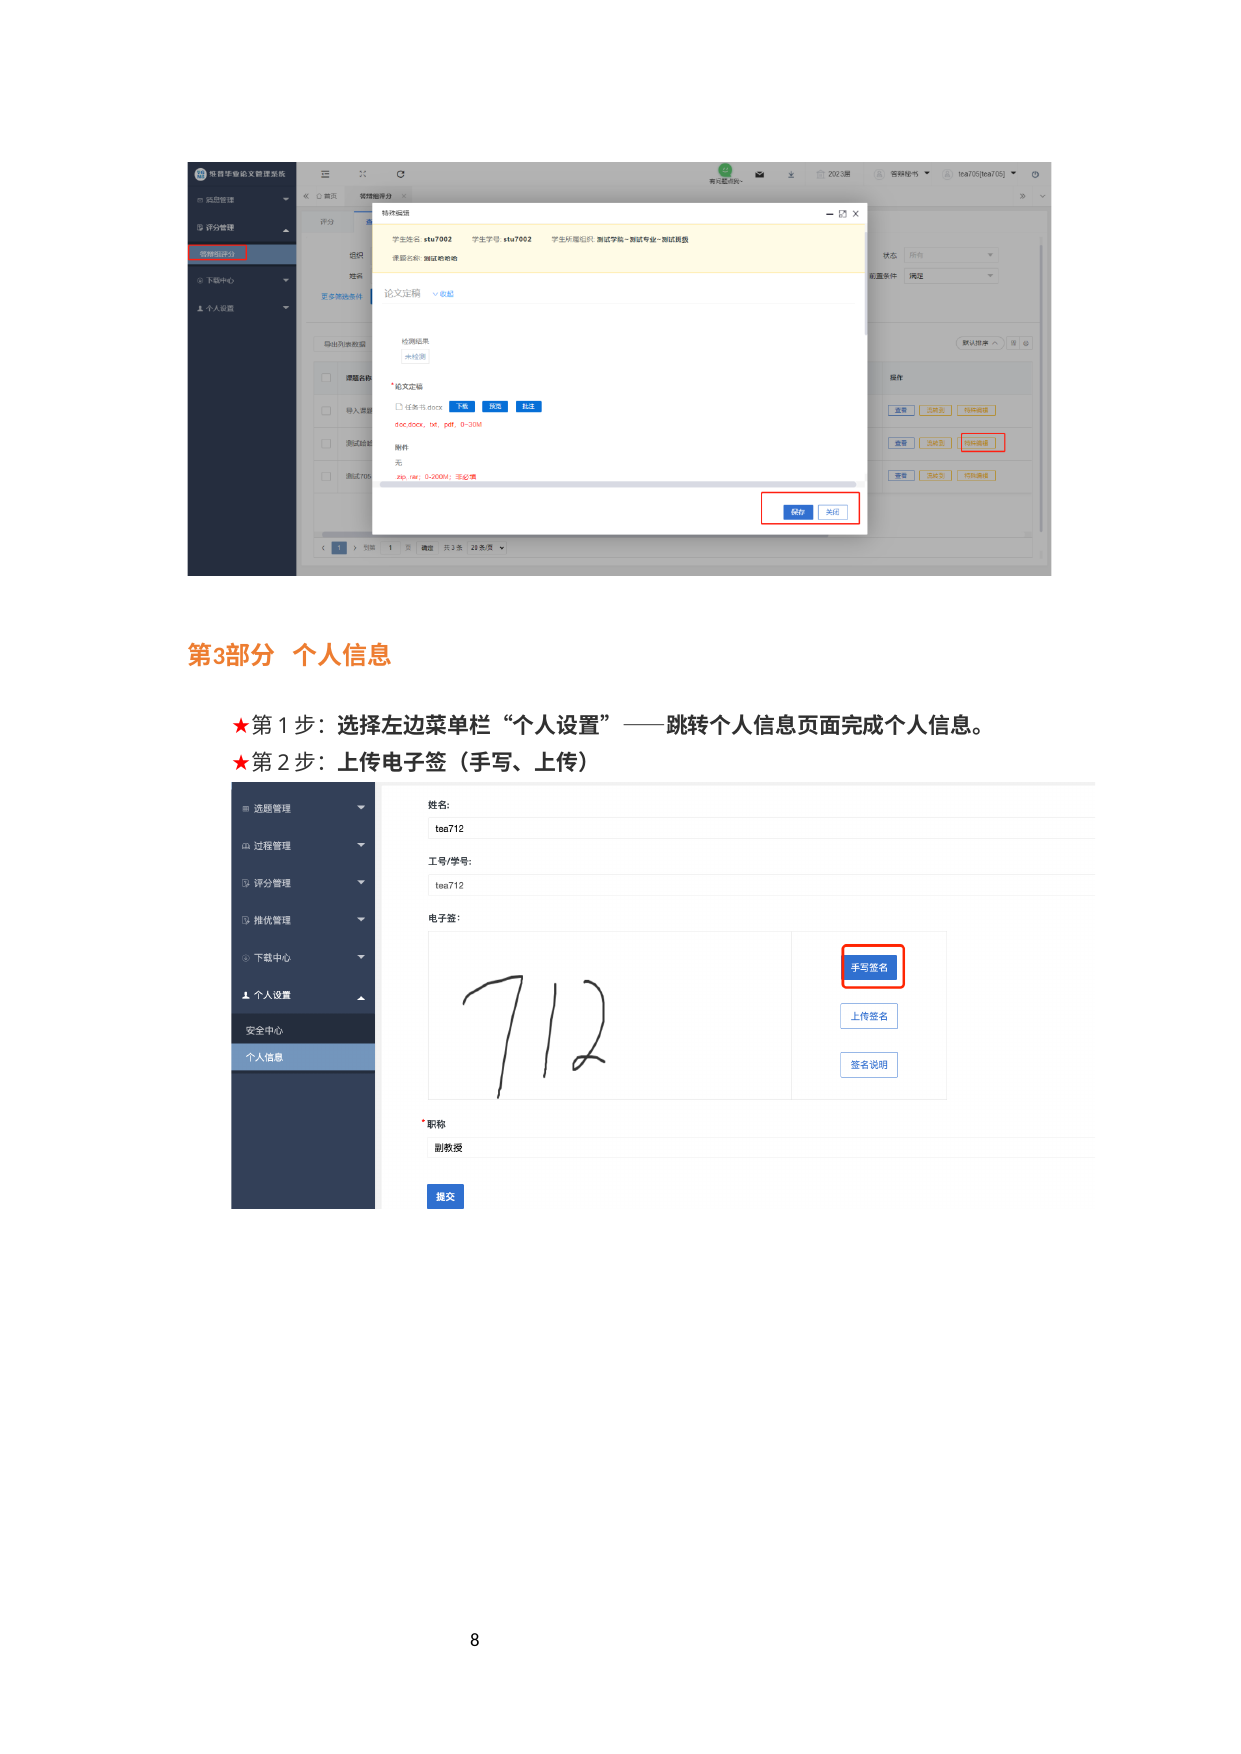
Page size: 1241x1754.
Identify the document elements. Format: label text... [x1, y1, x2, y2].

text ★第1步：选择左边菜单栏“个人设置”——跳转个人信息页面完成个人信息。 [187, 708, 1053, 740]
picture [231, 782, 1096, 1209]
picture [187, 162, 1052, 576]
subtitle 个人信息 [187, 621, 1053, 686]
text ★第2步：上传电子签（手写、上传） [187, 745, 1053, 777]
